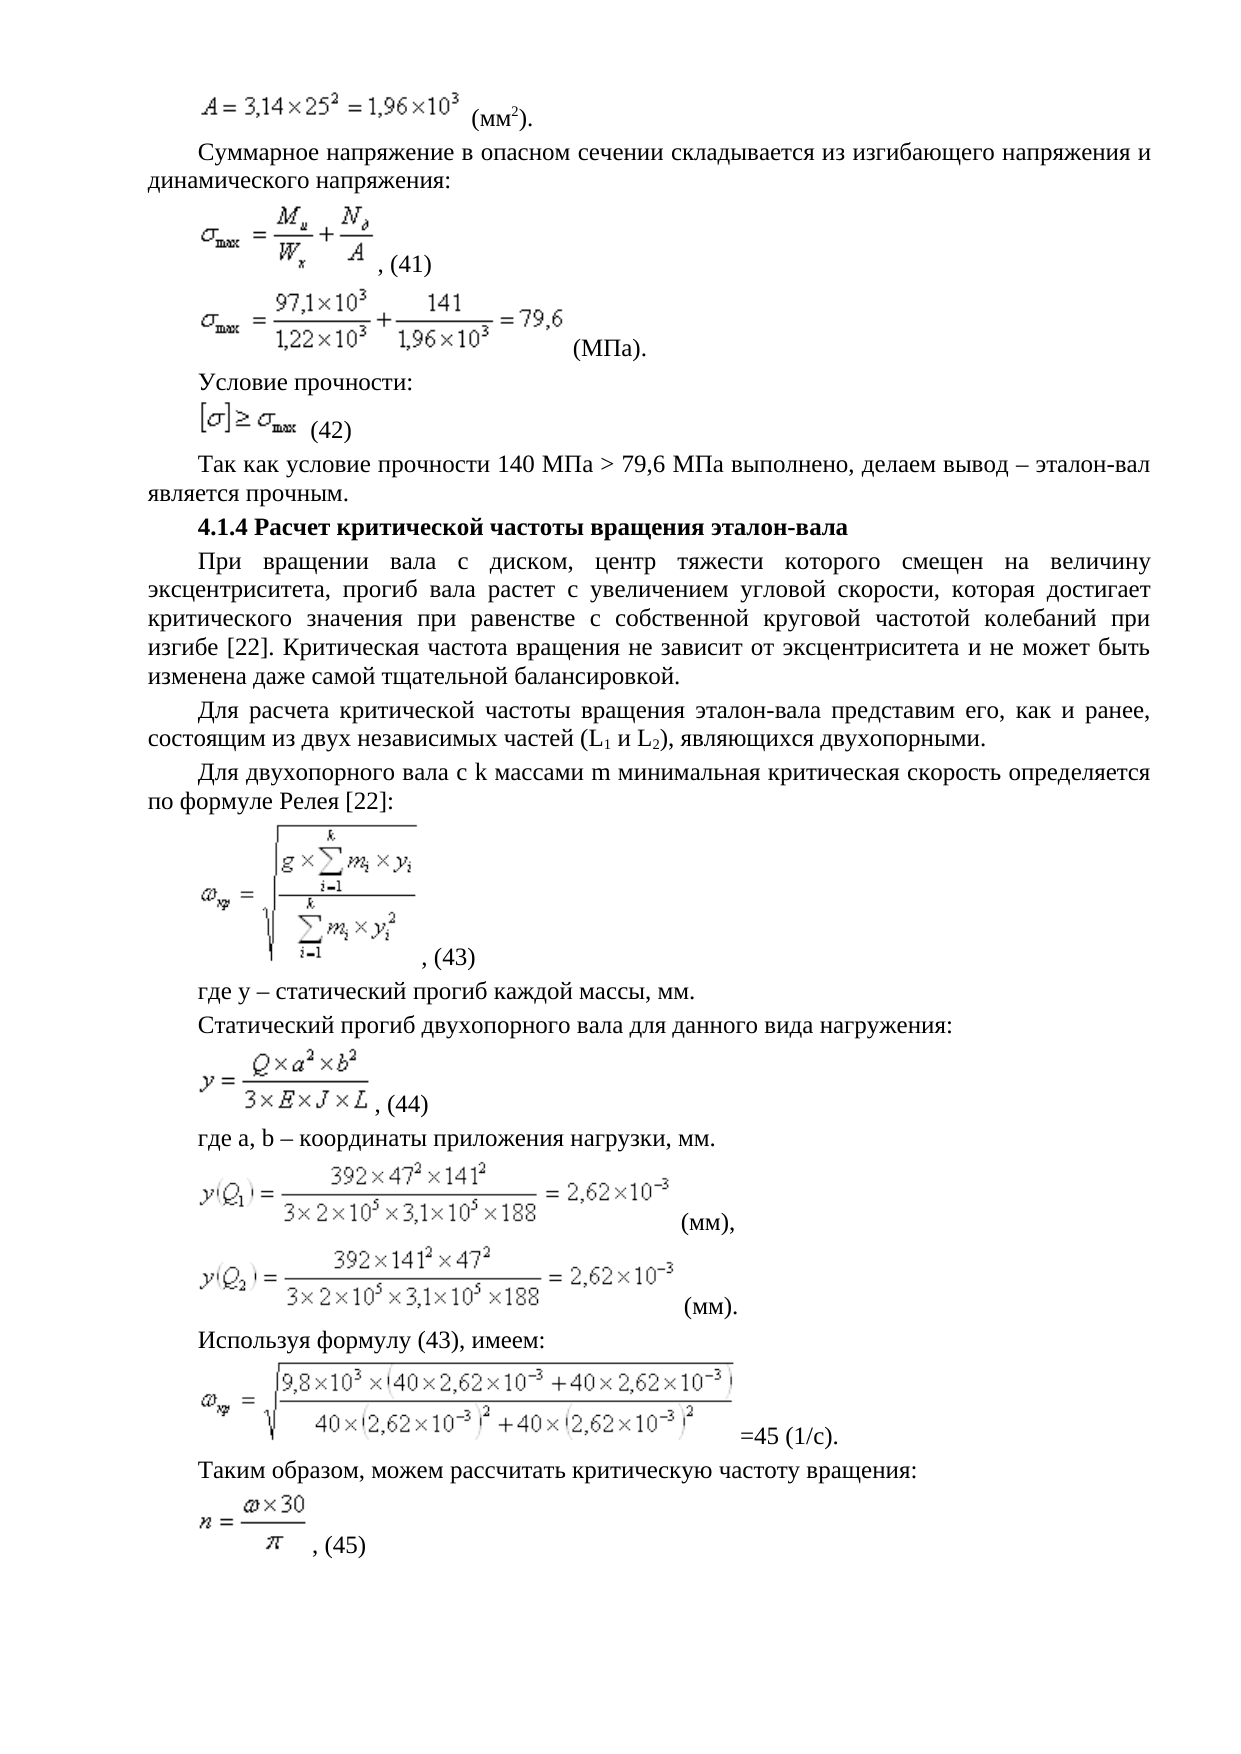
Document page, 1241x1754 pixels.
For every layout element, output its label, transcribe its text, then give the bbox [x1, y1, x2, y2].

text , (45) [148, 1489, 1152, 1559]
text , (44) [148, 1043, 1152, 1118]
text Используя формулу (43), имеем: [148, 1325, 1152, 1354]
picture [197, 819, 422, 966]
picture [197, 1240, 678, 1315]
text , (43) [148, 820, 1152, 971]
picture [197, 283, 567, 357]
text где y – статический прогиб каждой массы, мм. [148, 976, 1152, 1004]
text Суммарное напряжение в опасном сечении складывается из изгибающего напряжения и динамического напряжения: [148, 137, 1152, 194]
text Условие прочности: [148, 367, 1152, 396]
picture [197, 199, 378, 273]
picture [197, 1043, 375, 1113]
picture [197, 1358, 740, 1445]
text Таким образом, можем рассчитать критическую частоту вращения: [148, 1455, 1152, 1484]
text Так как условие прочности 140 МПа > 79,6 МПа выполнено, делаем вывод – эталон-вал является прочным. [148, 449, 1152, 507]
picture [197, 88, 465, 126]
picture [197, 401, 304, 439]
text 4.1.4 Расчет критической частоты вращения эталон-вала [148, 512, 1152, 541]
text где a, b – координаты приложения нагрузки, мм. [148, 1123, 1152, 1152]
text Статический прогиб двухопорного вала для данного вида нагружения: [148, 1010, 1152, 1038]
text Для двухопорного вала с k массами m минимальная критическая скорость определяется по формуле Релея [22]: [148, 757, 1152, 815]
text Для расчета критической частоты вращения эталон-вала представим его, как и ранее, состоящим из двух независимых частей (L1 и L2), являющихся двухопорными. [148, 695, 1152, 752]
picture [197, 1489, 312, 1554]
text (мм2). [148, 88, 1152, 132]
text , (41) [148, 199, 1152, 278]
text (42) [148, 401, 1152, 444]
text При вращении вала с диском, центр тяжести которого смещен на величину эксцентриситета, прогиб вала растет с увеличением угловой скорости, которая достигает критического значения при равенстве с собственной круговой частотой колебаний при изгибе [22]. Критическая частота вращения не зависит от эксцентриситета и не может быть изменена даже самой тщательной балансировкой. [148, 546, 1152, 689]
picture [197, 1156, 675, 1231]
